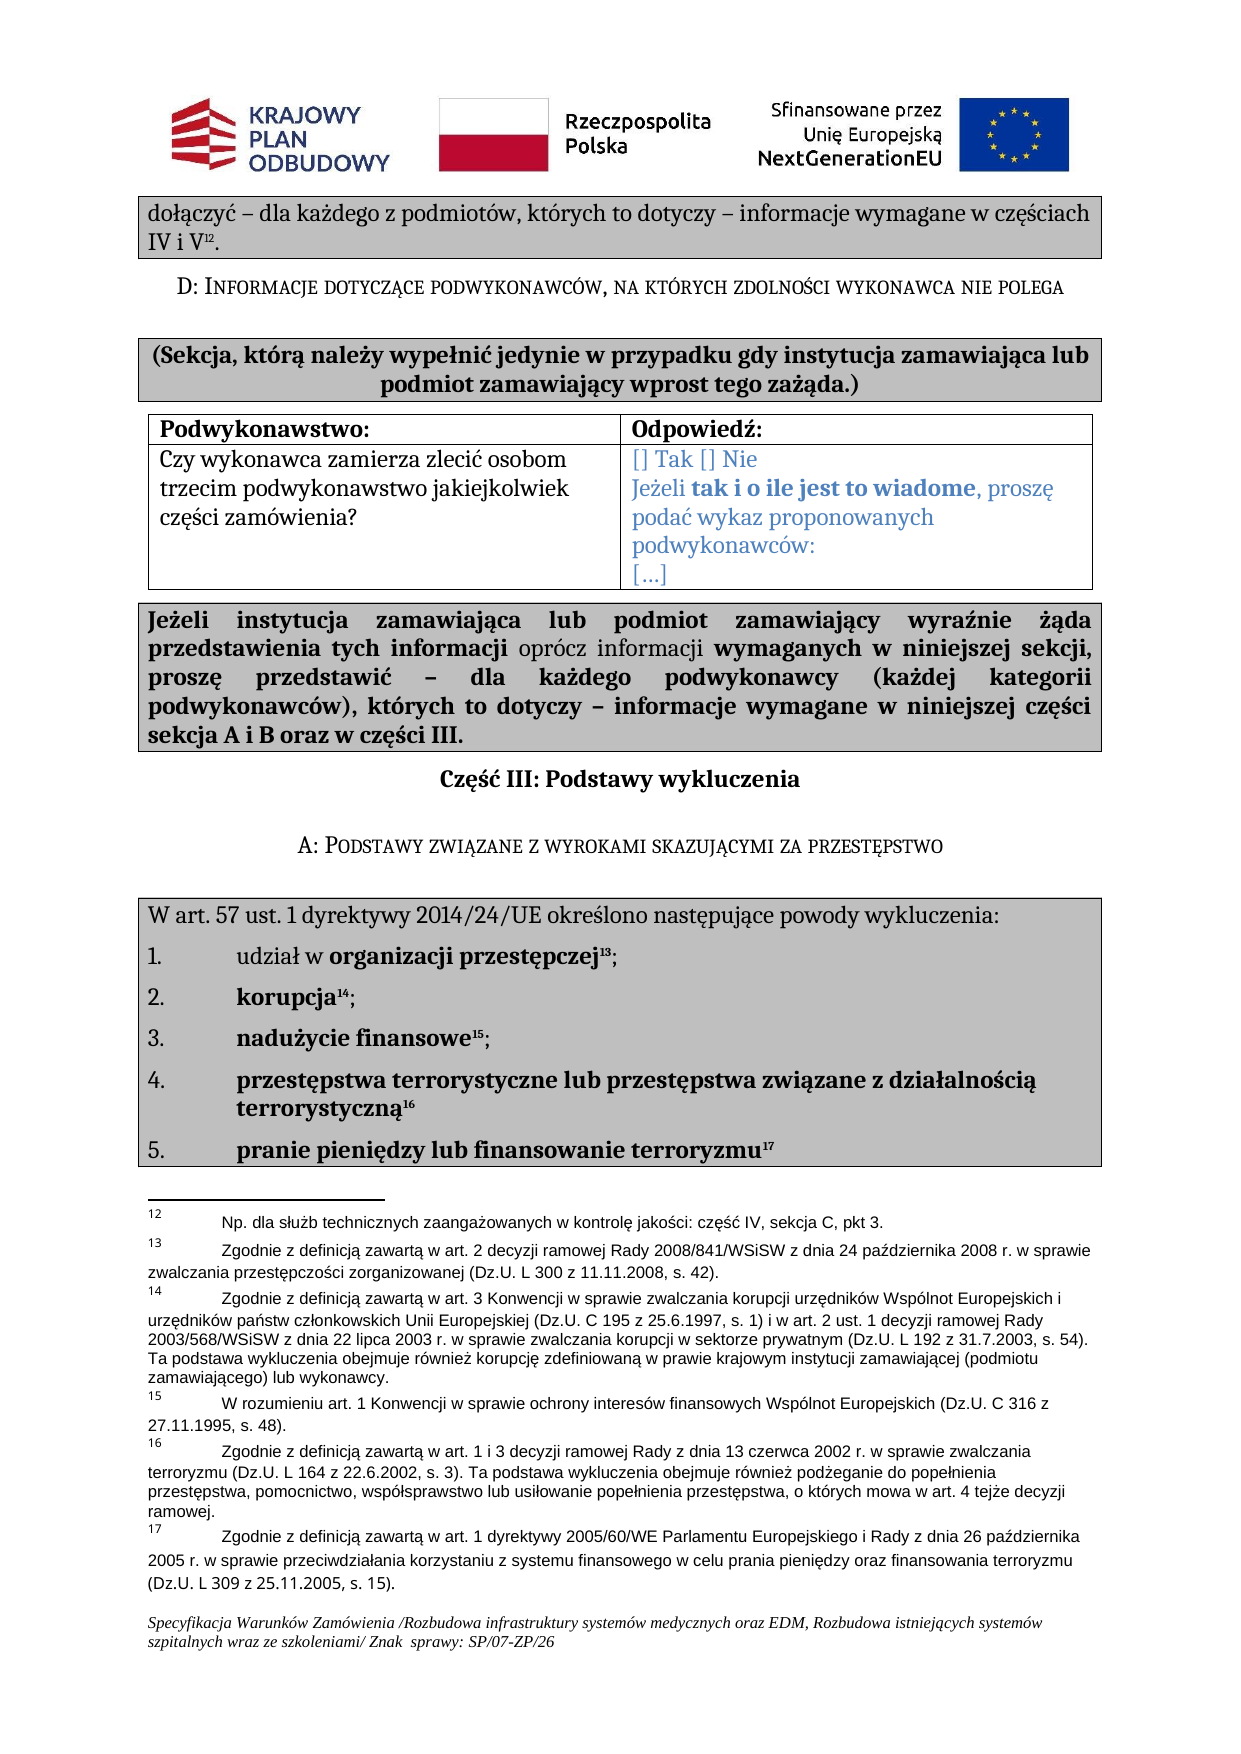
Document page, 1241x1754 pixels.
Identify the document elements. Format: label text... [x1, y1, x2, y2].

title (Sekcja, którą należy wypełnić jedynie w przypadku gdy instytucja zamawiająca lub podmiot zamawiający wprost tego zażąda.) [139, 339, 1101, 401]
text przestępstwa terrorystyczne lub przestępstwa związane z działalnością terrorystyczną [139, 1062, 1101, 1123]
title D: Informacje dotyczące podwykonawców, na których zdolności wykonawca nie polega [148, 272, 1092, 301]
table_header Odpowiedź: [621, 415, 1092, 444]
title Jeżeli instytucja zamawiająca lub podmiot zamawiający wyraźnie żąda przedstawienia tych informacji oprócz informacji wymaganych w niniejszej sekcji, proszę przedstawić – dla każdego podwykonawcy (każdej kategorii podwykonawców), których to dotyczy – informacje wymagane w niniejszej części sekcja A i B oraz w części III. [139, 604, 1101, 751]
title Część III: Podstawy wykluczenia [148, 765, 1092, 794]
picture [147, 73, 1093, 196]
text nadużycie finansowe; [139, 1021, 1101, 1053]
text pranie pieniędzy lub finansowanie terroryzmu [139, 1132, 1101, 1166]
table_cell [] Tak [] Nie Jeżeli tak i o ile jest to wiadome, proszę podać wykaz proponowanych podwykonawców: […] [621, 445, 1092, 589]
list udział w organizacji przestępczej; [139, 939, 1101, 971]
table_header Podwykonawstwo: [149, 415, 620, 444]
title A: Podstawy związane z wyrokami skazującymi za przestępstwo [148, 831, 1092, 860]
table_cell Czy wykonawca zamierza zlecić osobom trzecim podwykonawstwo jakiejkolwiek części zamówienia? [149, 445, 620, 589]
text korupcja; [139, 980, 1101, 1012]
text W art. 57 ust. 1 dyrektywy 2014/24/UE określono następujące powody wykluczenia: [139, 899, 1101, 929]
